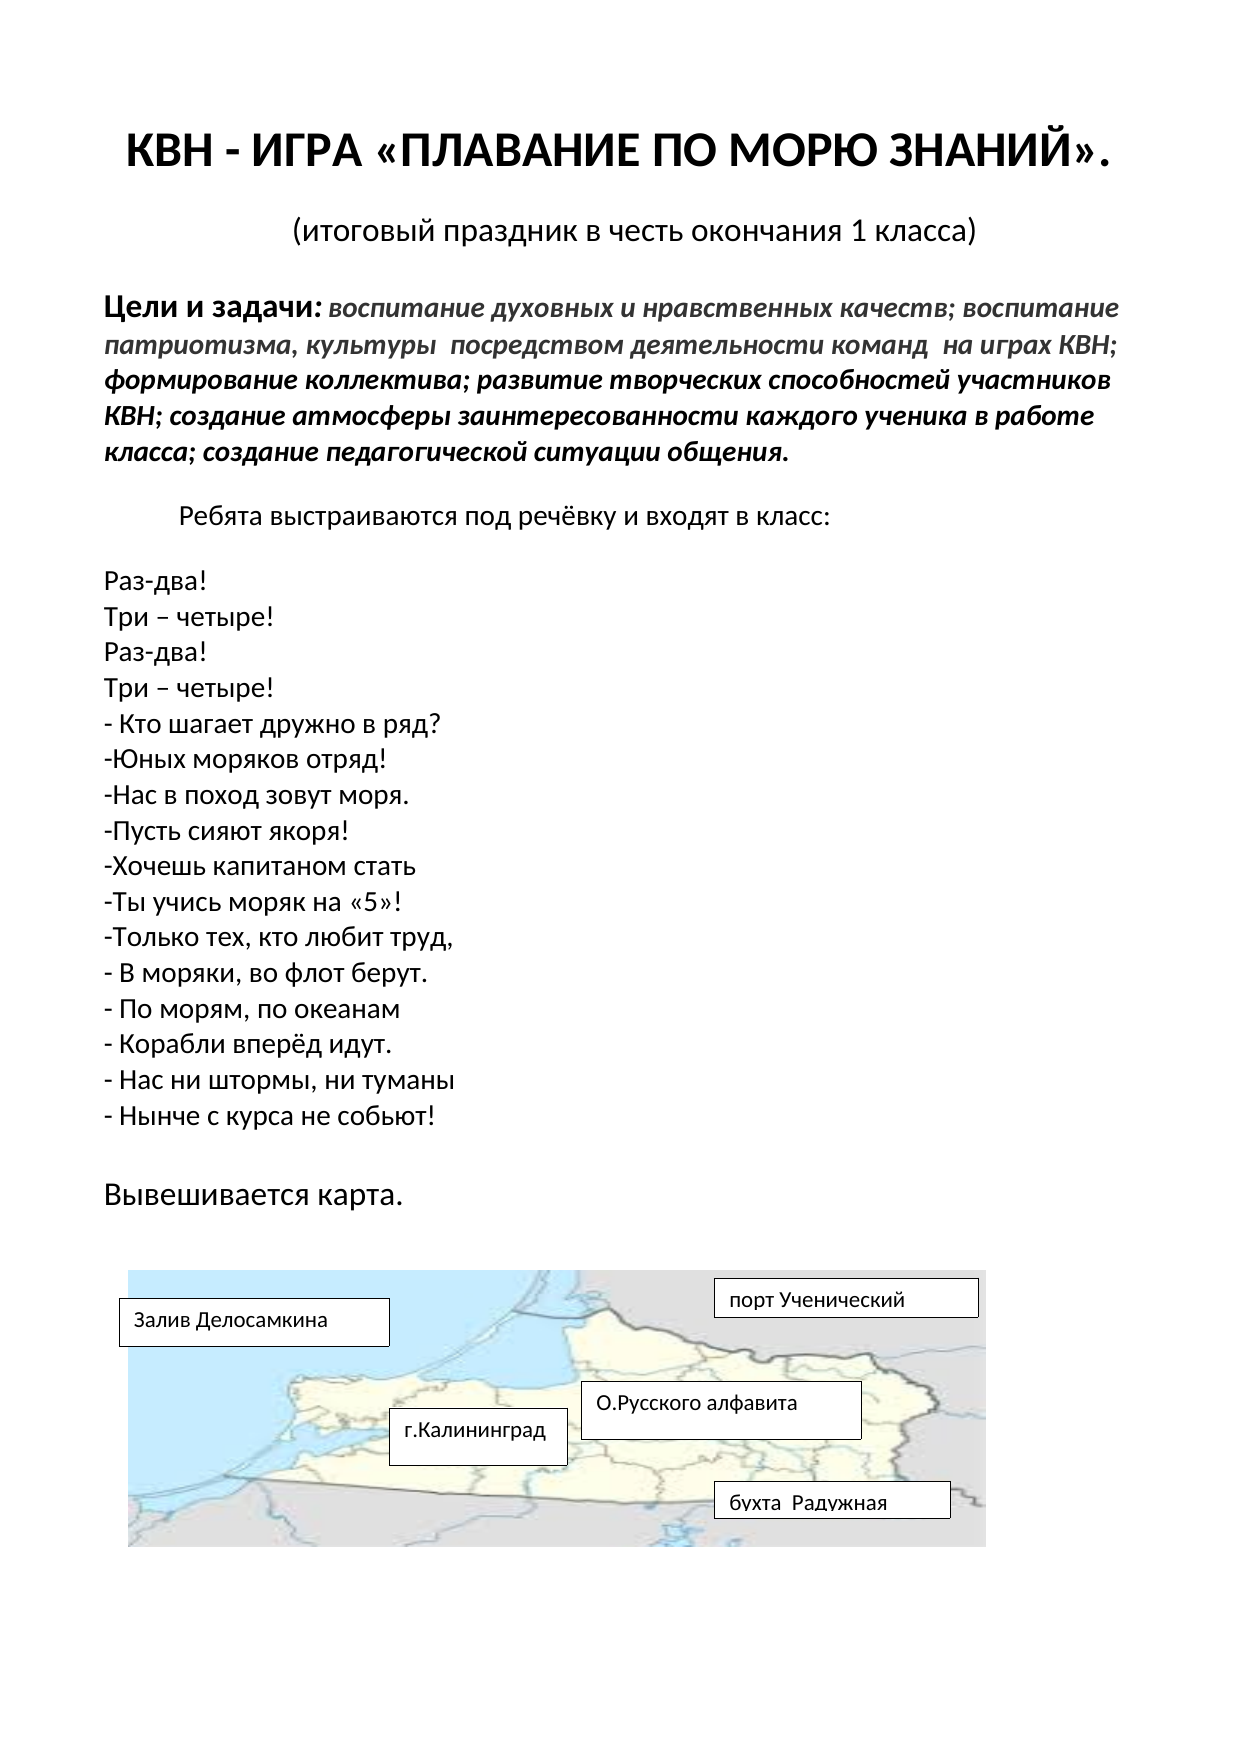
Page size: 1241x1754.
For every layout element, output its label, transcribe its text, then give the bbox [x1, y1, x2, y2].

text - Нынче с курса не собьют! [103, 1097, 1152, 1132]
text Раз-два! [103, 633, 1152, 669]
text -Ты учись моряк на «5»! [103, 883, 1152, 918]
text -Юных моряков отряд! [103, 740, 1152, 776]
text (итоговый праздник в честь окончания 1 класса) [103, 209, 1152, 250]
text Раз-два! [103, 562, 1152, 598]
text Вывешивается карта. [103, 1173, 1152, 1214]
text - Кто шагает дружно в ряд? [103, 705, 1152, 740]
text -Только тех, кто любит труд, [103, 918, 1152, 954]
text -Пусть сияют якоря! [103, 812, 1152, 847]
text Ребята выстраиваются под речёвку и входят в класс: [178, 497, 1152, 533]
text - Корабли вперёд идут. [103, 1025, 1152, 1061]
text Три – четыре! [103, 669, 1152, 705]
text - По морям, по океанам [103, 990, 1152, 1025]
text -Хочешь капитаном стать [103, 847, 1152, 883]
text Три – четыре! [103, 598, 1152, 633]
text -Нас в поход зовут моря. [103, 776, 1152, 812]
text КВН - ИГРА «ПЛАВАНИЕ ПО МОРЮ ЗНАНИЙ». [103, 118, 1152, 179]
text - В моряки, во флот берут. [103, 954, 1152, 990]
text - Нас ни штормы, ни туманы [103, 1061, 1152, 1097]
picture [128, 1270, 986, 1547]
text Цели и задачи: воспитание духовных и нравственных качеств; воспитание патриотизма, культуры посредством деятельности команд на играх КВН; формирование коллектива; развитие творческих способностей участников КВН; создание атмосферы заинтересованности каждого ученика в работе класса; создание педагогической ситуации общения. [103, 285, 1152, 468]
